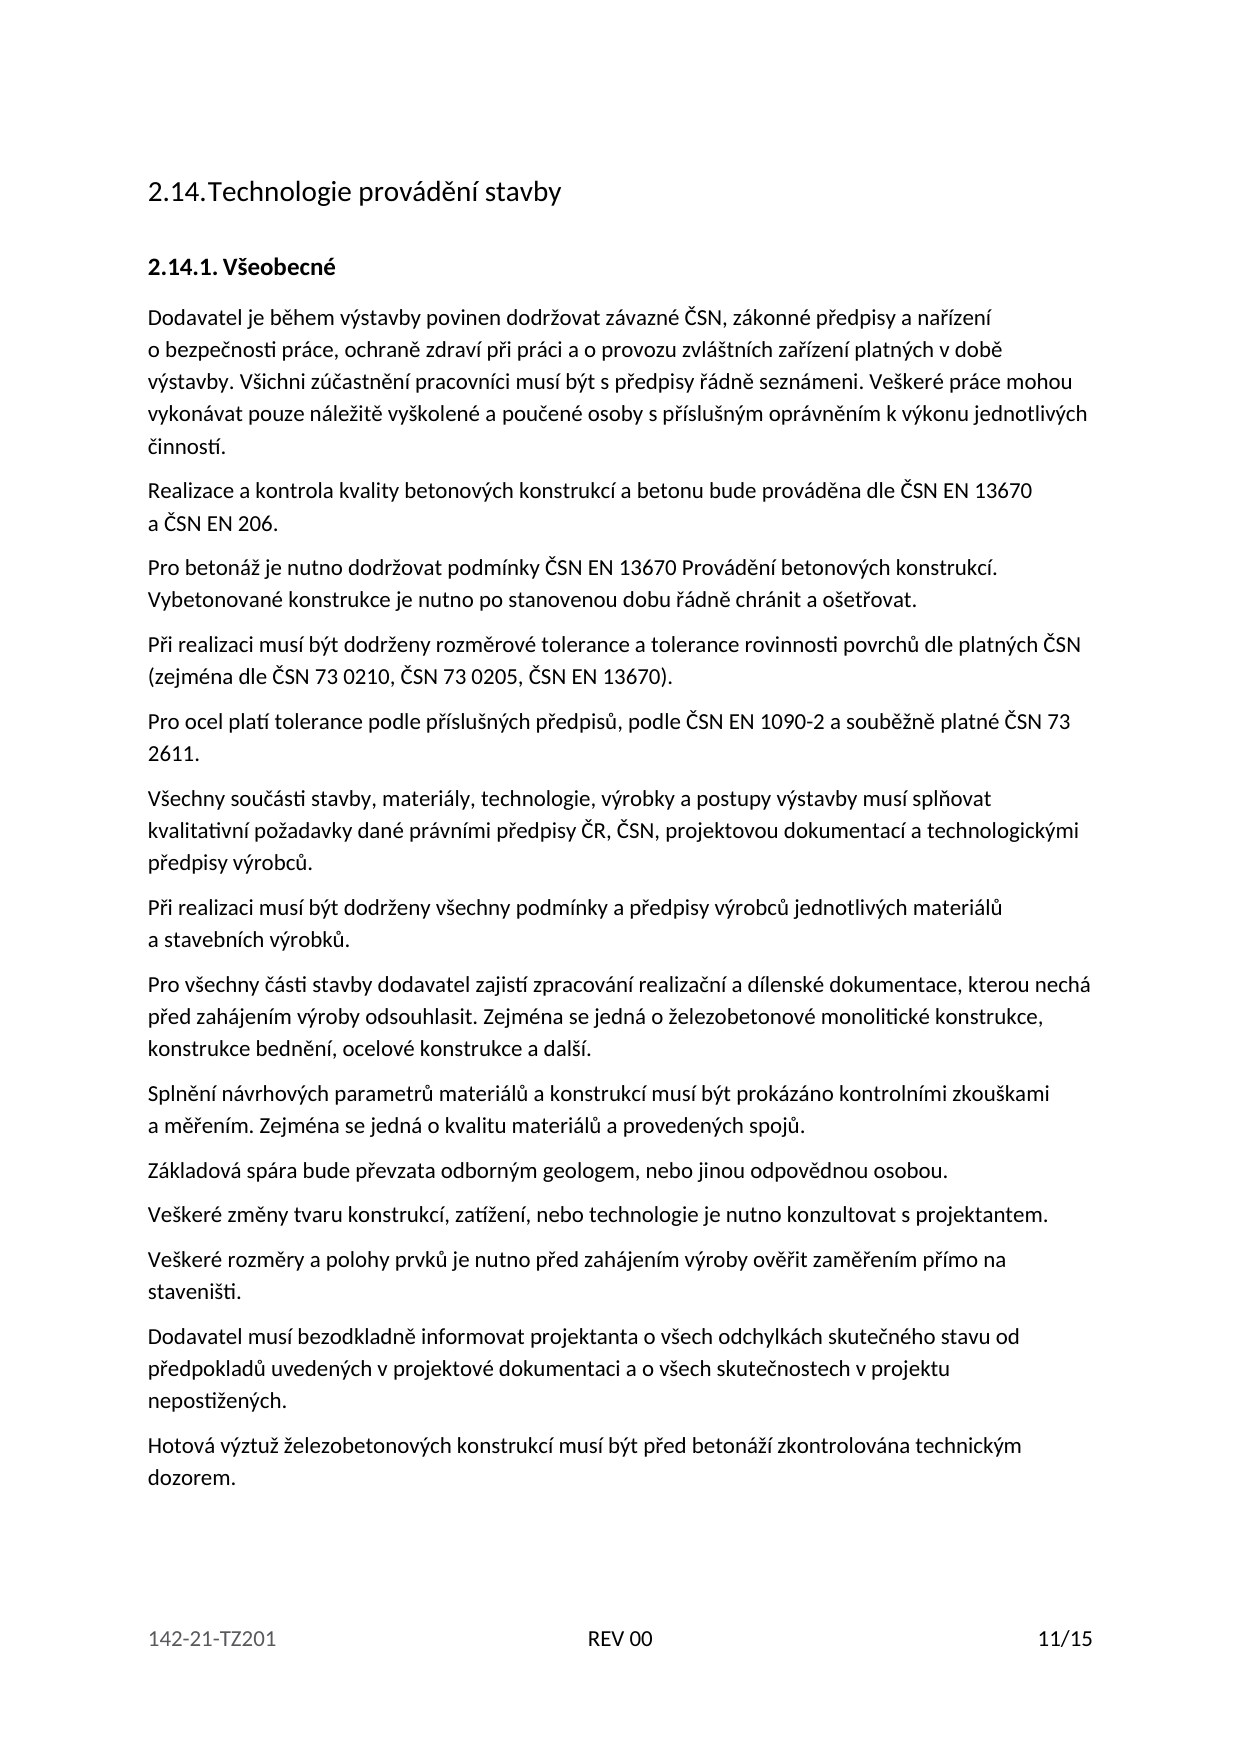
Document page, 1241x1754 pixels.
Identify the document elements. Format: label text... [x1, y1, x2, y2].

text Všechny součásti stavby, materiály, technologie, výrobky a postupy výstavby musí splňovat kvalitativní požadavky dané právními předpisy ČR, ČSN, projektovou dokumentací a technologickými předpisy výrobců. [148, 784, 1093, 876]
text Realizace a kontrola kvality betonových konstrukcí a betonu bude prováděna dle ČSN EN 13670 a ČSN EN 206. [148, 476, 1093, 537]
text Pro ocel platí tolerance podle příslušných předpisů, podle ČSN EN 1090-2 a souběžně platné ČSN 73 2611. [148, 707, 1093, 767]
text Při realizaci musí být dodrženy rozměrové tolerance a tolerance rovinnosti povrchů dle platných ČSN (zejména dle ČSN 73 0210, ČSN 73 0205, ČSN EN 13670). [148, 630, 1093, 690]
text Dodavatel je během výstavby povinen dodržovat závazné ČSN, zákonné předpisy a nařízení o bezpečnosti práce, ochraně zdraví při práci a o provozu zvláštních zařízení platných v době výstavby. Všichni zúčastnění pracovníci musí být s předpisy řádně seznámeni. Veškeré práce mohou vykonávat pouze náležitě vyškolené a poučené osoby s příslušným oprávněním k výkonu jednotlivých činností. [148, 303, 1093, 460]
text Veškeré změny tvaru konstrukcí, zatížení, nebo technologie je nutno konzultovat s projektantem. [148, 1201, 1093, 1228]
text Při realizaci musí být dodrženy všechny podmínky a předpisy výrobců jednotlivých materiálů a stavebních výrobků. [148, 893, 1093, 953]
text Základová spára bude převzata odborným geologem, nebo jinou odpovědnou osobou. [148, 1156, 1093, 1184]
subtitle Technologie provádění stavby [148, 173, 1093, 208]
text Splnění návrhových parametrů materiálů a konstrukcí musí být prokázáno kontrolními zkouškami a měřením. Zejména se jedná o kvalitu materiálů a provedených spojů. [148, 1079, 1093, 1139]
text Veškeré rozměry a polohy prvků je nutno před zahájením výroby ověřit zaměřením přímo na staveništi. [148, 1245, 1093, 1305]
text Dodavatel musí bezodkladně informovat projektanta o všech odchylkách skutečného stavu od předpokladů uvedených v projektové dokumentaci a o všech skutečnostech v projektu nepostižených. [148, 1322, 1093, 1414]
text Hotová výztuž železobetonových konstrukcí musí být před betonáží zkontrolována technickým dozorem. [148, 1431, 1093, 1491]
text Pro všechny části stavby dodavatel zajistí zpracování realizační a dílenské dokumentace, kterou nechá před zahájením výroby odsouhlasit. Zejména se jedná o železobetonové monolitické konstrukce, konstrukce bednění, ocelové konstrukce a další. [148, 970, 1093, 1062]
text Pro betonáž je nutno dodržovat podmínky ČSN EN 13670 Provádění betonových konstrukcí. Vybetonované konstrukce je nutno po stanovenou dobu řádně chránit a ošetřovat. [148, 553, 1093, 613]
subtitle Všeobecné [148, 251, 1093, 282]
